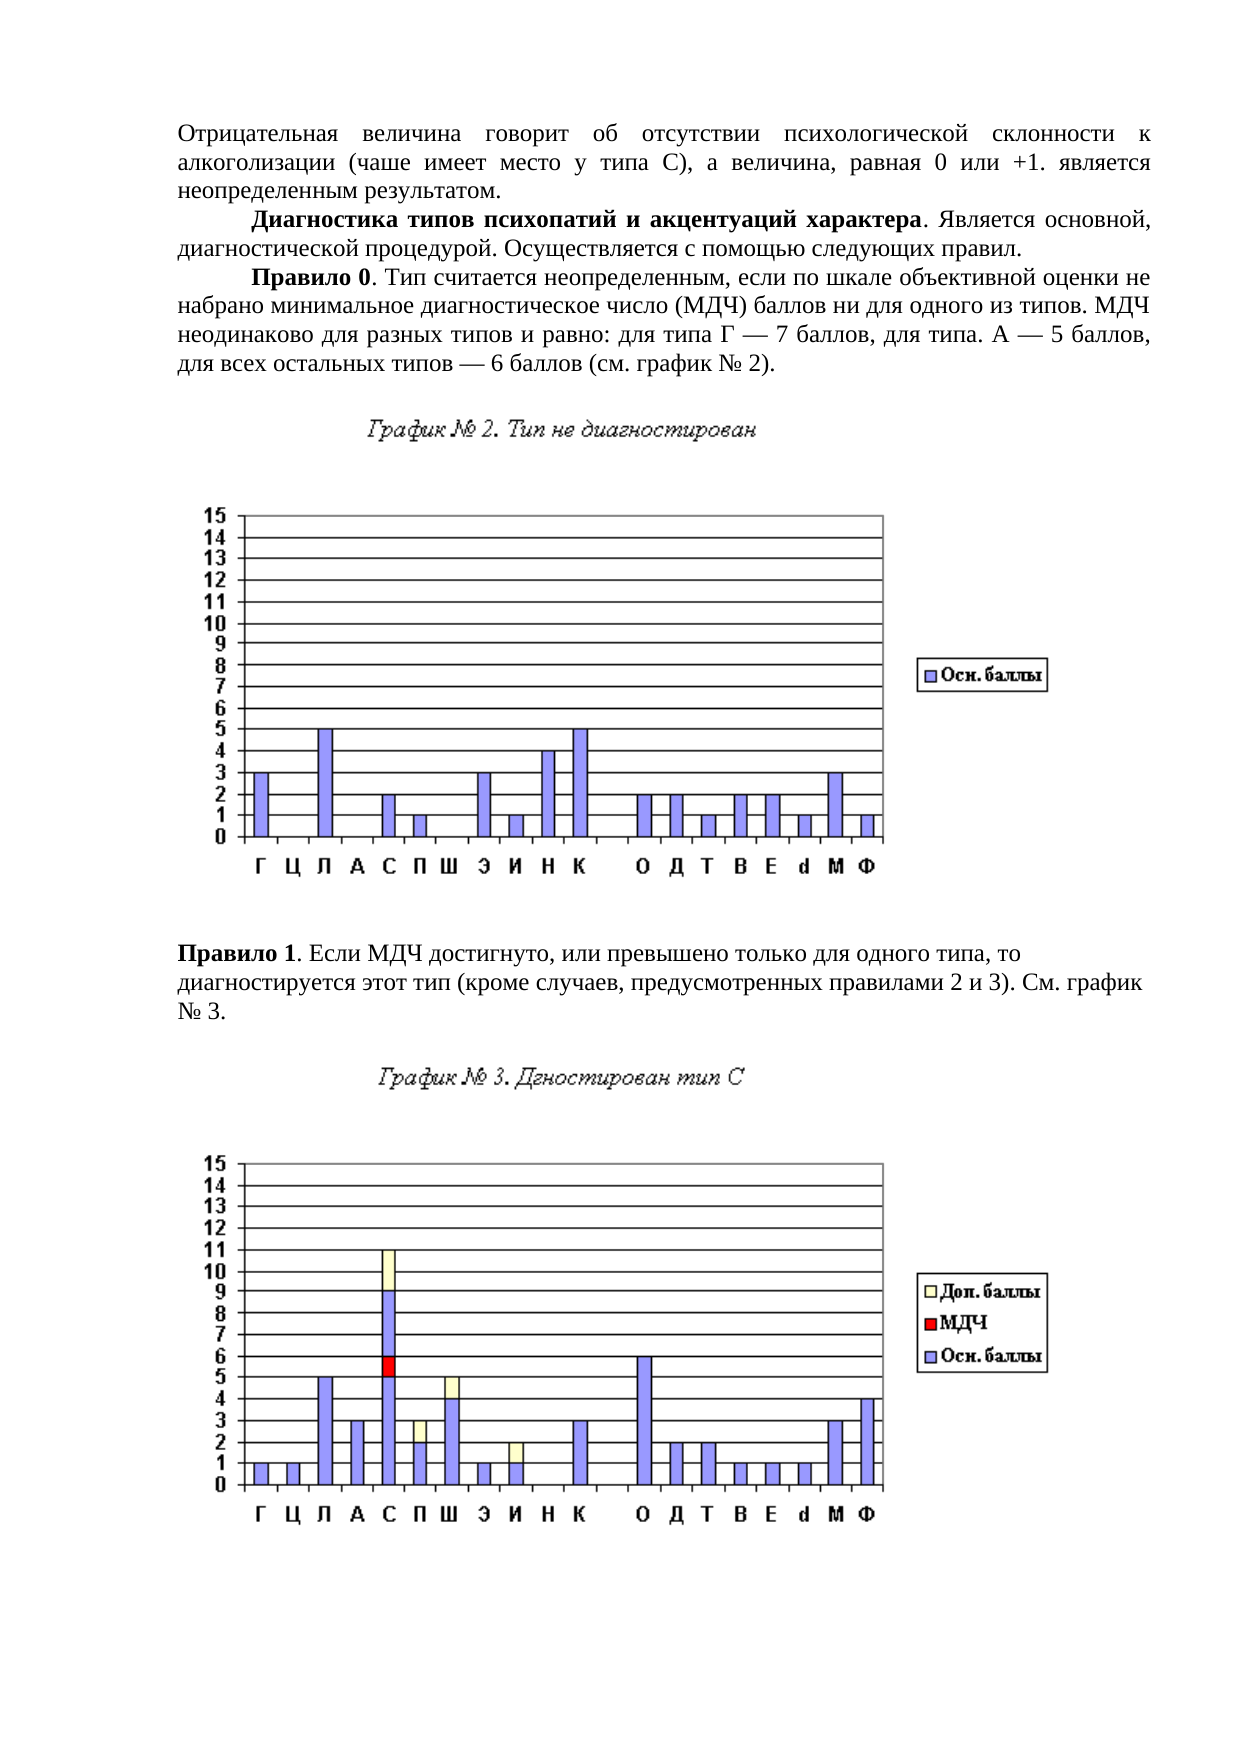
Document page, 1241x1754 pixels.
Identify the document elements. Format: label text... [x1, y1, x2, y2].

picture [177, 1024, 1064, 1558]
text Правило 1. Если МДЧ достигнуто, или превышено только для одного типа, то диагностируется этот тип (кроме случаев, предусмотренных правилами 2 и 3). См. график № 3. [177, 938, 1152, 1025]
text Правило 0. Тип считается неопределенным, если по шкале объективной оценки не набрано минимальное диагностическое число (МДЧ) баллов ни для одного из типов. МДЧ неодинаково для разных типов и равно: для типа Г — 7 баллов, для типа. А — 5 баллов, для всех остальных типов — 6 баллов (см. график № 2). [177, 262, 1152, 377]
picture [177, 376, 1064, 910]
text Диагностика типов психопатий и акцентуаций характера. Является основной, диагностической процедурой. Осуществляется с помощью следующих правил. [177, 204, 1152, 262]
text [177, 118, 1152, 204]
